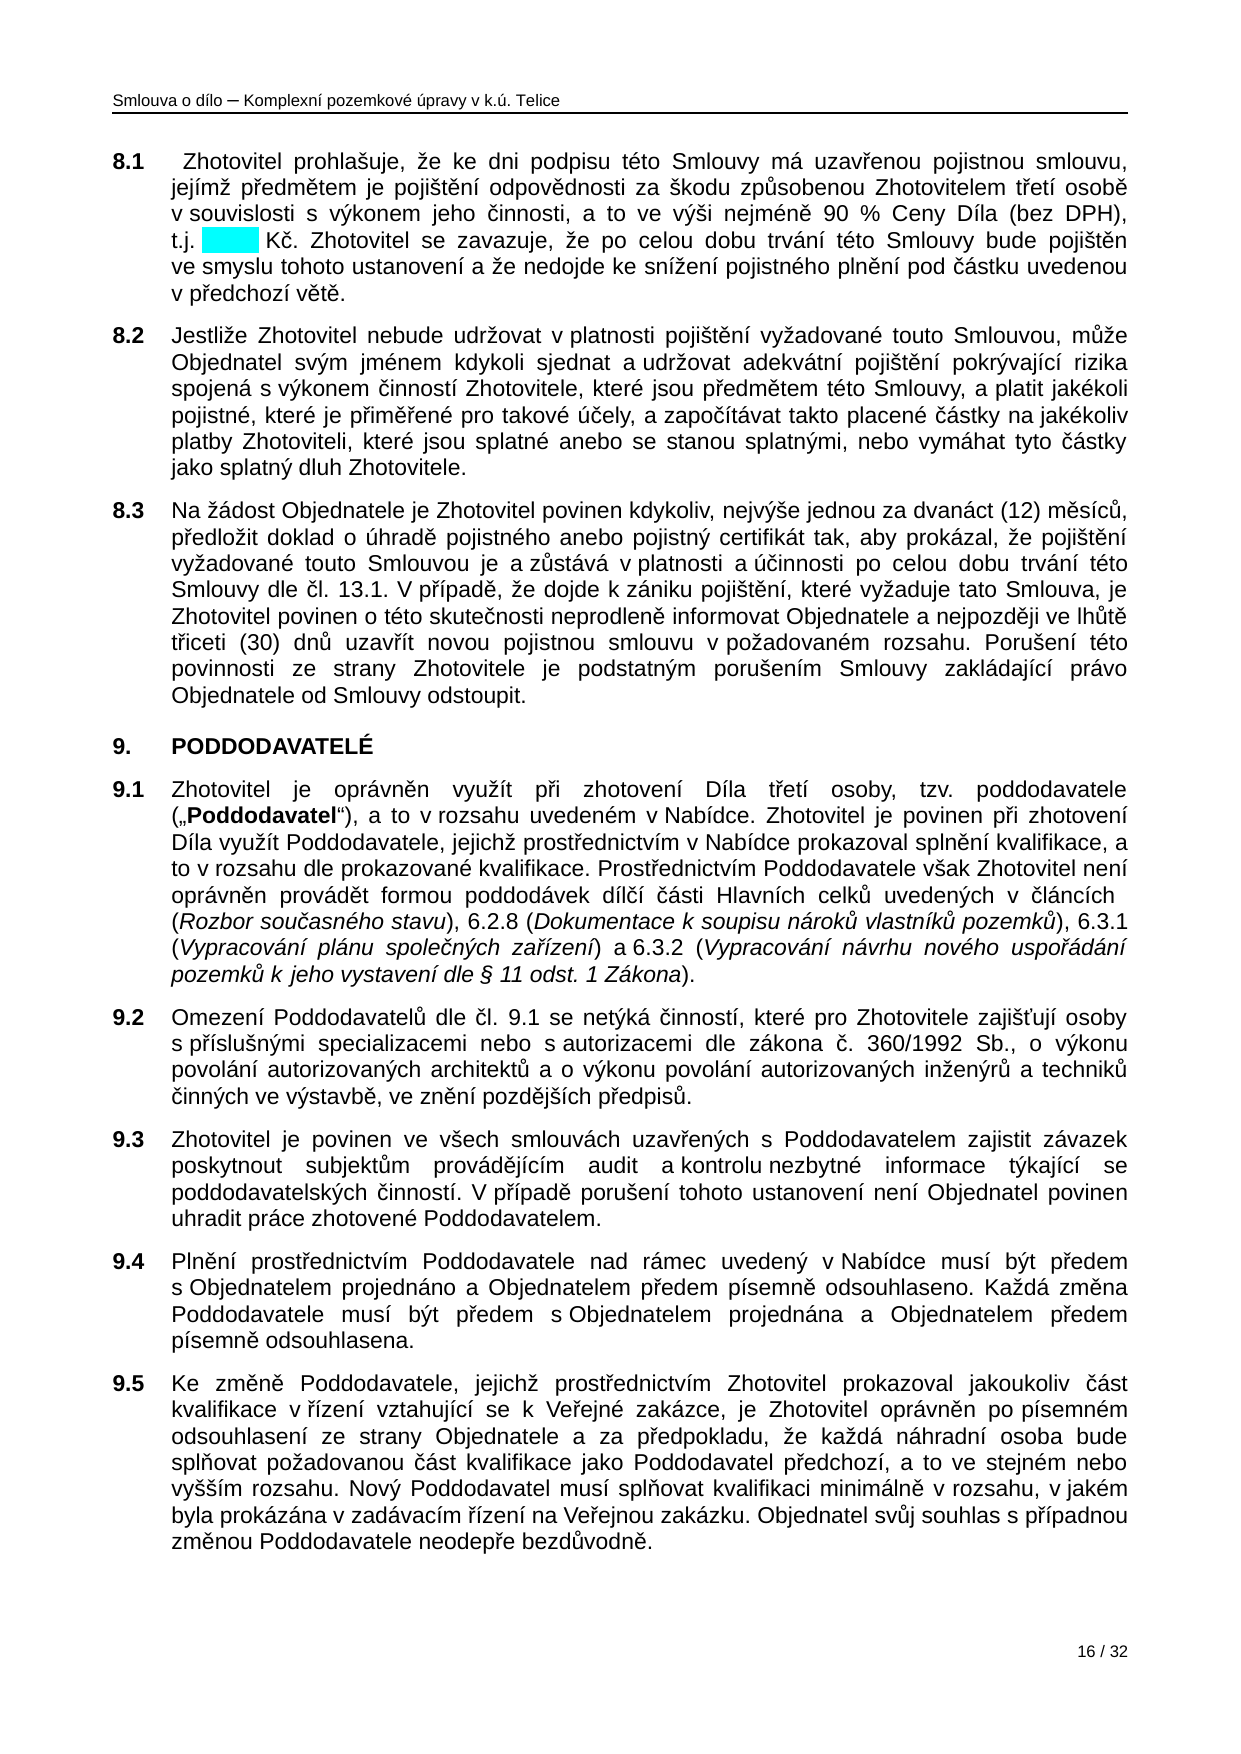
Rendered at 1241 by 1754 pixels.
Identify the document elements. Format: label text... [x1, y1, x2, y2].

text Poddodavatelé [112, 733, 1128, 759]
text Na žádost Objednatele je Zhotovitel povinen kdykoliv, nejvýše jednou za dvanáct (12) měsíců, předložit doklad o úhradě pojistného anebo pojistný certifikát tak, aby prokázal, že pojištění vyžadované touto Smlouvou je a zůstává v platnosti a účinnosti po celou dobu trvání této Smlouvy dle čl. 13.1. V případě, že dojde k zániku pojištění, které vyžaduje tato Smlouva, je Zhotovitel povinen o této skutečnosti neprodleně informovat Objednatele a nejpozději ve lhůtě třiceti (30) dnů uzavřít novou pojistnou smlouvu v požadovaném rozsahu. Porušení této povinnosti ze strany Zhotovitele je podstatným porušením Smlouvy zakládající právo Objednatele od Smlouvy odstoupit. [112, 497, 1128, 708]
text Plnění prostřednictvím Poddodavatele nad rámec uvedený v Nabídce musí být předem s Objednatelem projednáno a Objednatelem předem písemně odsouhlaseno. Každá změna Poddodavatele musí být předem s Objednatelem projednána a Objednatelem předem písemně odsouhlasena. [112, 1248, 1128, 1353]
text Jestliže Zhotovitel nebude udržovat v platnosti pojištění vyžadované touto Smlouvou, může Objednatel svým jménem kdykoli sjednat a udržovat adekvátní pojištění pokrývající rizika spojená s výkonem činností Zhotovitele, které jsou předmětem této Smlouvy, a platit jakékoli pojistné, které je přiměřené pro takové účely, a započítávat takto placené částky na jakékoliv platby Zhotoviteli, které jsou splatné anebo se stanou splatnými, nebo vymáhat tyto částky jako splatný dluh Zhotovitele. [112, 322, 1128, 481]
text Zhotovitel prohlašuje, že ke dni podpisu této Smlouvy má uzavřenou pojistnou smlouvu, jejímž předmětem je pojištění odpovědnosti za škodu způsobenou Zhotovitelem třetí osobě v souvislosti s výkonem jeho činnosti, a to ve výši nejméně 90 % Ceny Díla (bez DPH), t.j. Kč. Zhotovitel se zavazuje, že po celou dobu trvání této Smlouvy bude pojištěn ve smyslu tohoto ustanovení a že nedojde ke snížení pojistného plnění pod částku uvedenou v předchozí větě. [112, 148, 1128, 306]
text Zhotovitel je povinen ve všech smlouvách uzavřených s Poddodavatelem zajistit závazek poskytnout subjektům provádějícím audit a kontrolu nezbytné informace týkající se poddodavatelských činností. V případě porušení tohoto ustanovení není Objednatel povinen uhradit práce zhotovené Poddodavatelem. [112, 1126, 1128, 1231]
text Zhotovitel je oprávněn využít při zhotovení Díla třetí osoby, tzv. poddodavatele („Poddodavatel“), a to v rozsahu uvedeném v Nabídce. Zhotovitel je povinen při zhotovení Díla využít Poddodavatele, jejichž prostřednictvím v Nabídce prokazoval splnění kvalifikace, a to v rozsahu dle prokazované kvalifikace. Prostřednictvím Poddodavatele však Zhotovitel není oprávněn provádět formou poddodávek dílčí části Hlavních celků uvedených v článcích 6.2.7 (Rozbor současného stavu), 6.2.8 (Dokumentace k soupisu nároků vlastníků pozemků), 6.3.1 (Vypracování plánu společných zařízení) a 6.3.2 (Vypracování návrhu nového uspořádání pozemků k jeho vystavení dle § 11 odst. 1 Zákona). [112, 776, 1128, 987]
text Ke změně Poddodavatele, jejichž prostřednictvím Zhotovitel prokazoval jakoukoliv část kvalifikace v řízení vztahující se k Veřejné zakázce, je Zhotovitel oprávněn po písemném odsouhlasení ze strany Objednatele a za předpokladu, že každá náhradní osoba bude splňovat požadovanou část kvalifikace jako Poddodavatel předchozí, a to ve stejném nebo vyšším rozsahu. Nový Poddodavatel musí splňovat kvalifikaci minimálně v rozsahu, v jakém byla prokázána v zadávacím řízení na Veřejnou zakázku. Objednatel svůj souhlas s případnou změnou Poddodavatele neodepře bezdůvodně. [112, 1370, 1128, 1554]
text Omezení Poddodavatelů dle čl. 9.1 se netýká činností, které pro Zhotovitele zajišťují osoby s příslušnými specializacemi nebo s autorizacemi dle zákona č. 360/1992 Sb., o výkonu povolání autorizovaných architektů a o výkonu povolání autorizovaných inženýrů a techniků činných ve výstavbě, ve znění pozdějších předpisů. [112, 1004, 1128, 1109]
